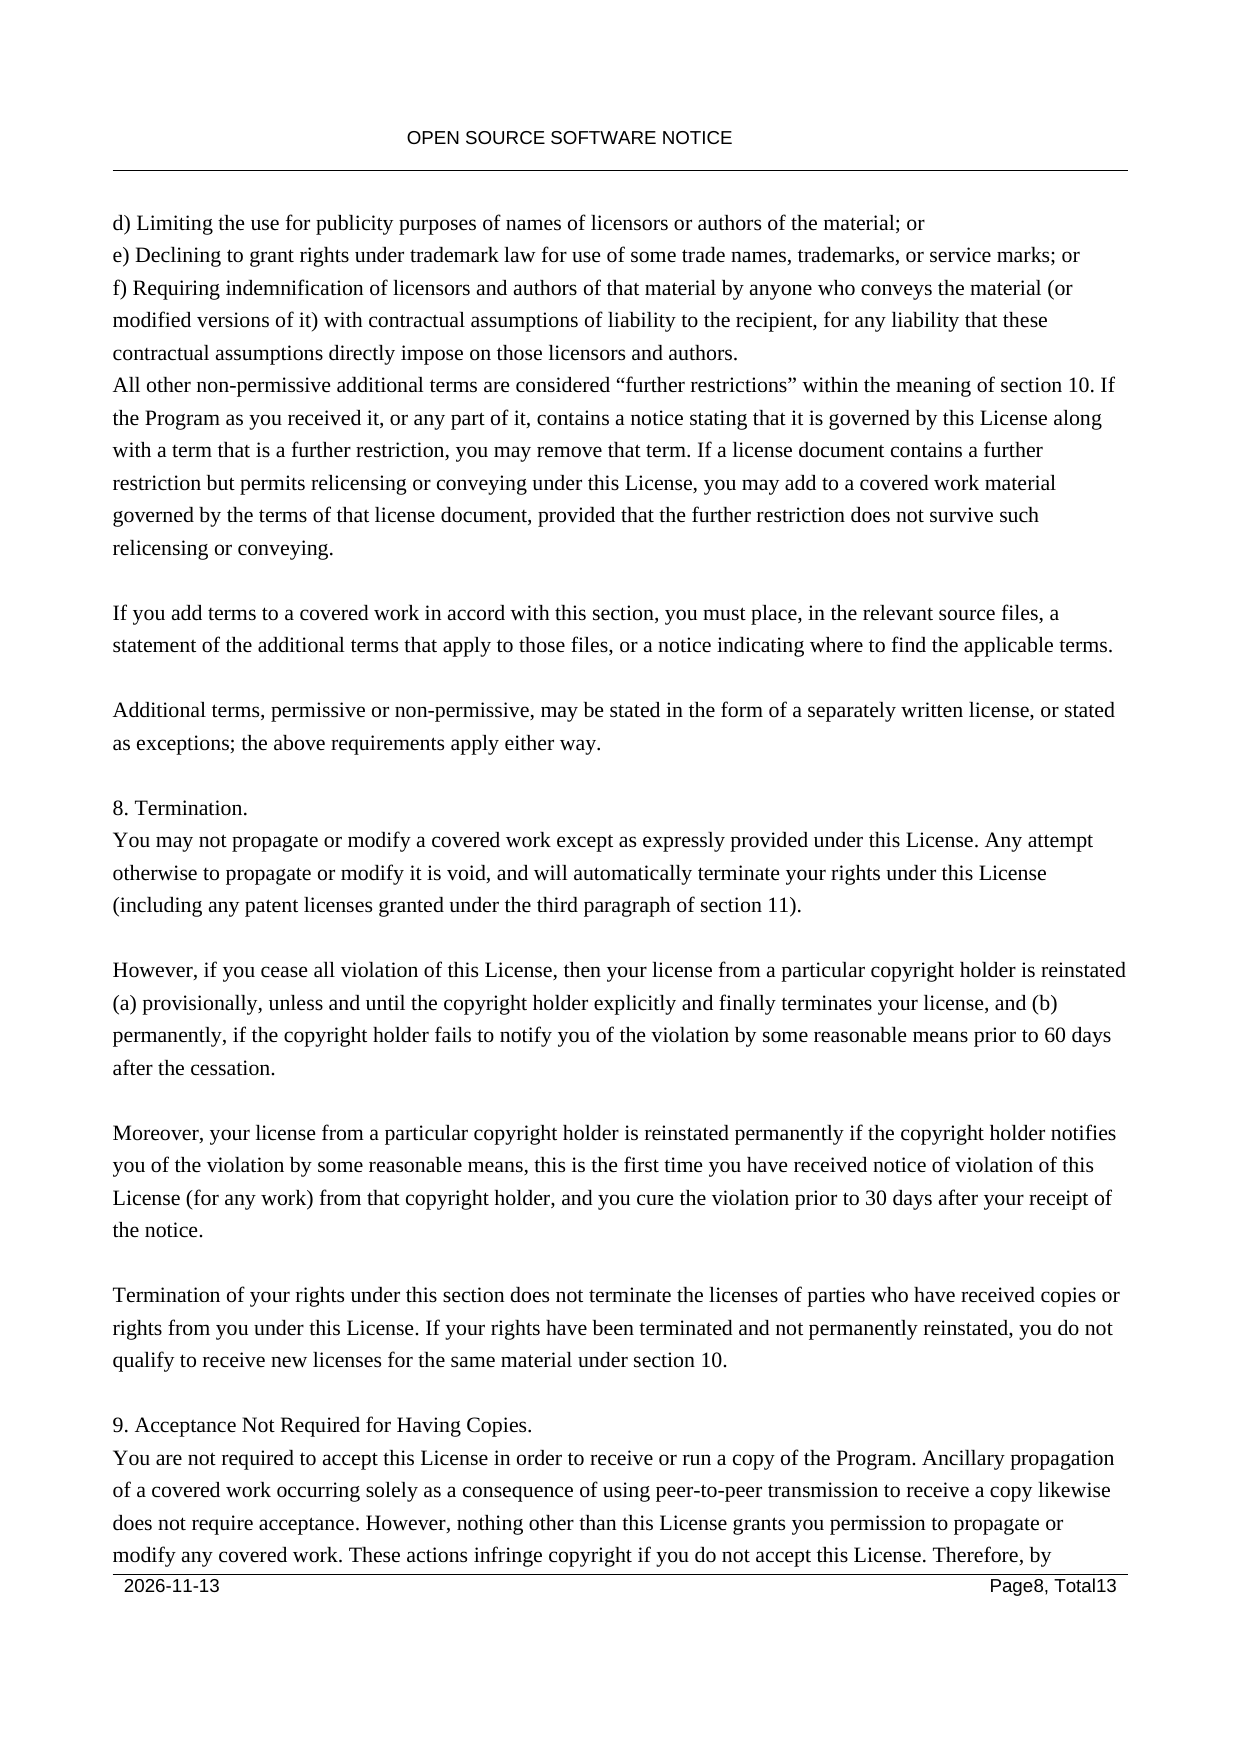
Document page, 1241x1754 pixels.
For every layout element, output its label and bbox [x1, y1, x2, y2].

text [112, 206, 1128, 1571]
